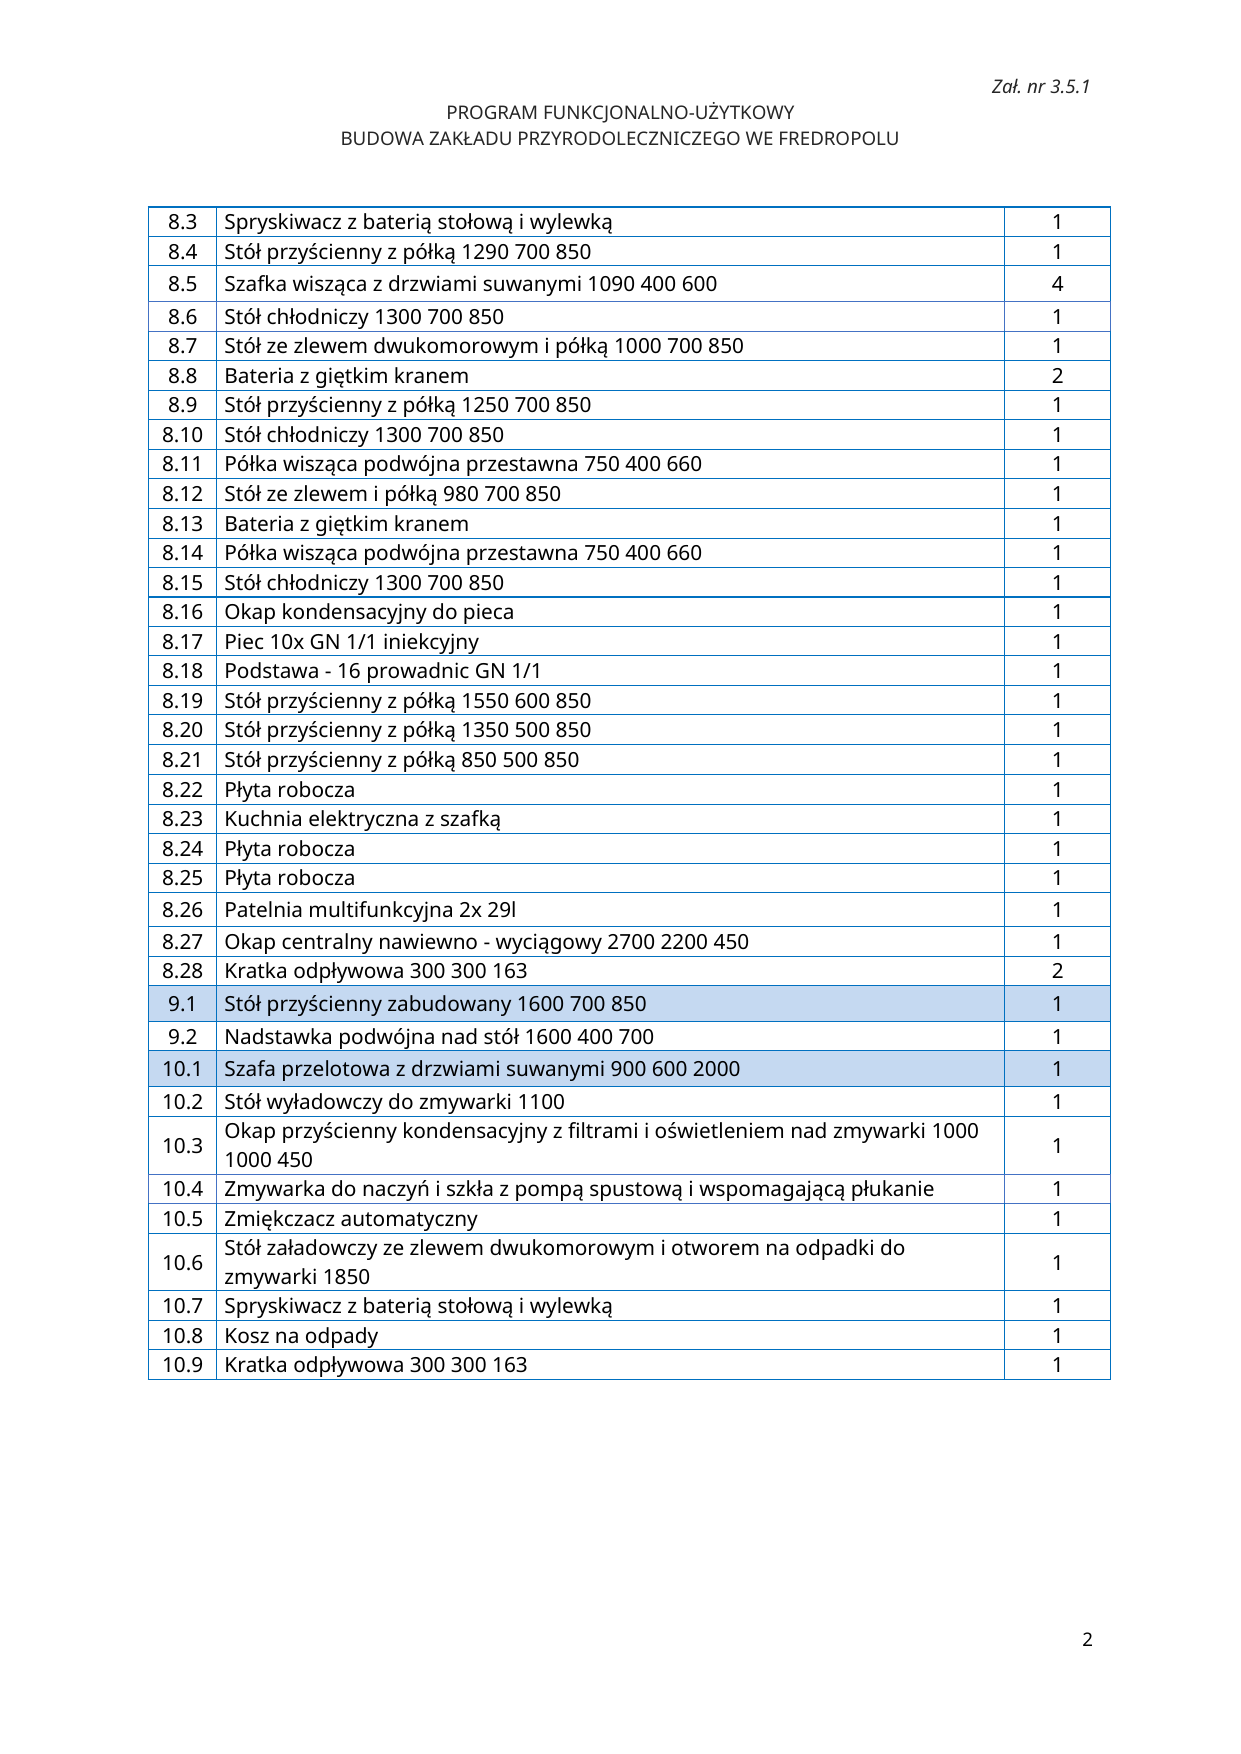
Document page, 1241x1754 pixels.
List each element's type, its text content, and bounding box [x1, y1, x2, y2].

table_cell 1 [1005, 1175, 1110, 1203]
table_cell 1 [1005, 1234, 1110, 1290]
table_cell 1 [1005, 1051, 1110, 1086]
table_cell 1 [1005, 715, 1110, 744]
table_cell 1 [1005, 1022, 1110, 1050]
table_cell Kratka odpływowa 300 300 163 [217, 957, 1004, 985]
table_cell 1 [1005, 864, 1110, 892]
table_cell 8.25 [149, 864, 216, 892]
table_cell 8.21 [149, 745, 216, 774]
table_cell 10.6 [149, 1234, 216, 1290]
table_cell Spryskiwacz z baterią stołową i wylewką [217, 1291, 1004, 1320]
table_cell 1 [1005, 805, 1110, 833]
table_cell 8.27 [149, 927, 216, 956]
table_cell 8.8 [149, 361, 216, 389]
table_cell Płyta robocza [217, 864, 1004, 892]
table_cell Stół przyścienny z półką 1290 700 850 [217, 237, 1004, 265]
table_cell 1 [1005, 834, 1110, 862]
table_cell Stół przyścienny zabudowany 1600 700 850 [217, 986, 1004, 1021]
table_cell 1 [1005, 450, 1110, 478]
table_cell 8.12 [149, 479, 216, 507]
table_cell 8.6 [149, 302, 216, 331]
table_cell Spryskiwacz z baterią stołową i wylewką [217, 208, 1004, 236]
table_cell 1 [1005, 927, 1110, 956]
table_cell Nadstawka podwójna nad stół 1600 400 700 [217, 1022, 1004, 1050]
table_cell 8.4 [149, 237, 216, 265]
table_cell 1 [1005, 208, 1110, 236]
table_cell Stół przyścienny z półką 1250 700 850 [217, 391, 1004, 419]
table_cell Piec 10x GN 1/1 iniekcyjny [217, 627, 1004, 655]
table_cell 1 [1005, 598, 1110, 626]
table_cell Stół ze zlewem i półką 980 700 850 [217, 479, 1004, 507]
table_cell 10.3 [149, 1117, 216, 1173]
table_cell Półka wisząca podwójna przestawna 750 400 660 [217, 539, 1004, 567]
table_cell 1 [1005, 686, 1110, 714]
table_cell Kosz na odpady [217, 1321, 1004, 1349]
table_cell 1 [1005, 1117, 1110, 1173]
table_cell 9.2 [149, 1022, 216, 1050]
table_cell 8.9 [149, 391, 216, 419]
table_cell 1 [1005, 1321, 1110, 1349]
table_cell Płyta robocza [217, 834, 1004, 862]
table_cell 1 [1005, 627, 1110, 655]
table_cell 10.5 [149, 1204, 216, 1232]
table_cell 1 [1005, 656, 1110, 685]
table_cell 1 [1005, 986, 1110, 1021]
table_cell 10.1 [149, 1051, 216, 1086]
table_cell 8.14 [149, 539, 216, 567]
table_cell 8.24 [149, 834, 216, 862]
table_cell 1 [1005, 237, 1110, 265]
table_cell 8.7 [149, 332, 216, 360]
table_cell Okap kondensacyjny do pieca [217, 598, 1004, 626]
table_cell 10.4 [149, 1175, 216, 1203]
table_cell 8.3 [149, 208, 216, 236]
table_cell 1 [1005, 302, 1110, 331]
table_cell 8.10 [149, 420, 216, 448]
table_cell 8.13 [149, 509, 216, 537]
table_cell 8.16 [149, 598, 216, 626]
table_cell Płyta robocza [217, 775, 1004, 803]
table_cell 1 [1005, 568, 1110, 596]
table_cell Bateria z giętkim kranem [217, 361, 1004, 389]
table_cell 8.19 [149, 686, 216, 714]
table_cell Szafka wisząca z drzwiami suwanymi 1090 400 600 [217, 266, 1004, 301]
table_cell 1 [1005, 479, 1110, 507]
table_cell Bateria z giętkim kranem [217, 509, 1004, 537]
table_cell 4 [1005, 266, 1110, 301]
table_cell Stół przyścienny z półką 850 500 850 [217, 745, 1004, 774]
table_cell 1 [1005, 420, 1110, 448]
table_cell 1 [1005, 332, 1110, 360]
table_cell 1 [1005, 775, 1110, 803]
table_cell 2 [1005, 957, 1110, 985]
table_cell 8.26 [149, 893, 216, 926]
table_cell 10.7 [149, 1291, 216, 1320]
table_cell 1 [1005, 1204, 1110, 1232]
table_cell 1 [1005, 893, 1110, 926]
table_cell 8.15 [149, 568, 216, 596]
table_cell Podstawa - 16 prowadnic GN 1/1 [217, 656, 1004, 685]
table_cell 9.1 [149, 986, 216, 1021]
table_cell Kuchnia elektryczna z szafką [217, 805, 1004, 833]
table_cell 8.20 [149, 715, 216, 744]
table_cell 1 [1005, 539, 1110, 567]
table_cell 1 [1005, 509, 1110, 537]
table_cell Zmywarka do naczyń i szkła z pompą spustową i wspomagającą płukanie [217, 1175, 1004, 1203]
table_cell 8.17 [149, 627, 216, 655]
table_cell Okap centralny nawiewno - wyciągowy 2700 2200 450 [217, 927, 1004, 956]
table_cell Okap przyścienny kondensacyjny z filtrami i oświetleniem nad zmywarki 1000 1000 450 [217, 1117, 1004, 1173]
table_cell Patelnia multifunkcyjna 2x 29l [217, 893, 1004, 926]
table_cell Stół wyładowczy do zmywarki 1100 [217, 1087, 1004, 1116]
table_cell 1 [1005, 391, 1110, 419]
table_cell Stół chłodniczy 1300 700 850 [217, 420, 1004, 448]
table_cell Stół chłodniczy 1300 700 850 [217, 568, 1004, 596]
table_cell 8.18 [149, 656, 216, 685]
table_cell Półka wisząca podwójna przestawna 750 400 660 [217, 450, 1004, 478]
table_cell Stół przyścienny z półką 1350 500 850 [217, 715, 1004, 744]
table_cell Stół ze zlewem dwukomorowym i półką 1000 700 850 [217, 332, 1004, 360]
table_cell Stół przyścienny z półką 1550 600 850 [217, 686, 1004, 714]
table_cell 8.22 [149, 775, 216, 803]
table_cell Zmiękczacz automatyczny [217, 1204, 1004, 1232]
table_cell 10.9 [149, 1350, 216, 1379]
table_cell Stół załadowczy ze zlewem dwukomorowym i otworem na odpadki do zmywarki 1850 [217, 1234, 1004, 1290]
table_cell 10.8 [149, 1321, 216, 1349]
table_cell Stół chłodniczy 1300 700 850 [217, 302, 1004, 331]
table_cell 2 [1005, 361, 1110, 389]
table_cell 1 [1005, 745, 1110, 774]
table_cell 1 [1005, 1291, 1110, 1320]
table_cell Kratka odpływowa 300 300 163 [217, 1350, 1004, 1379]
table_cell 8.5 [149, 266, 216, 301]
table_cell 8.11 [149, 450, 216, 478]
table_cell Szafa przelotowa z drzwiami suwanymi 900 600 2000 [217, 1051, 1004, 1086]
table_cell 8.28 [149, 957, 216, 985]
table_cell 1 [1005, 1087, 1110, 1116]
table_cell 8.23 [149, 805, 216, 833]
table_cell 10.2 [149, 1087, 216, 1116]
table_cell 1 [1005, 1350, 1110, 1379]
